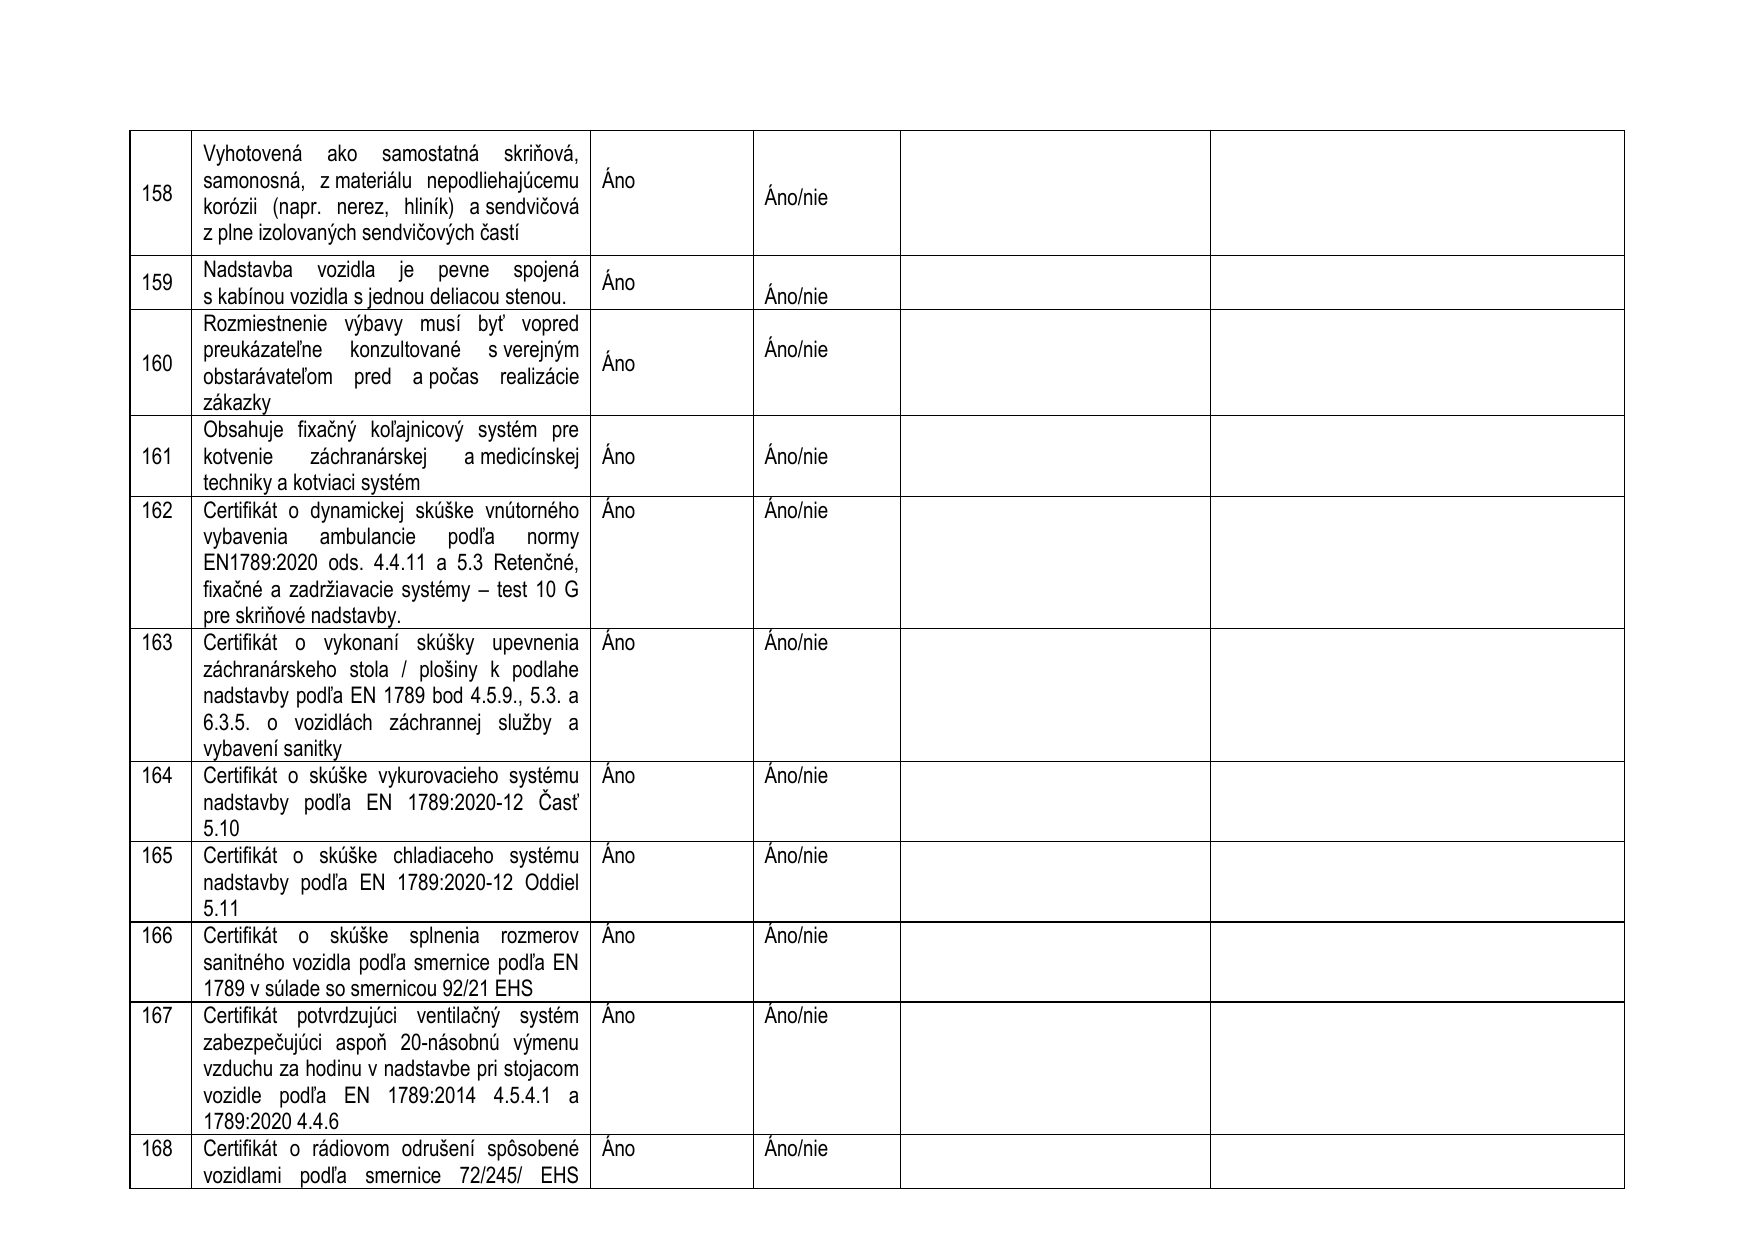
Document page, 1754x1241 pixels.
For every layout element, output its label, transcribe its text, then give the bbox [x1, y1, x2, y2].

table_cell [1211, 762, 1624, 841]
table_cell Áno [591, 416, 753, 496]
table_cell Áno [591, 923, 753, 1001]
table_cell 165 [131, 842, 191, 921]
table_cell [1211, 131, 1624, 255]
table_cell Áno [591, 629, 753, 761]
table_cell Certifikát o dynamickej skúške vnútorného vybavenia ambulancie podľa normy EN1789:2020 ods. 4.4.11 a 5.3 Retenčné, fixačné a zadržiavacie systémy – test 10 G pre skriňové nadstavby. [192, 497, 590, 628]
table_cell Áno/nie [754, 762, 900, 841]
table_cell 163 [131, 629, 191, 761]
table_cell [901, 497, 1210, 628]
table_cell [901, 131, 1210, 255]
table_cell 164 [131, 762, 191, 841]
table_cell [1211, 923, 1624, 1001]
table_cell Áno/nie [754, 842, 900, 921]
table_cell Rozmiestnenie výbavy musí byť vopred preukázateľne konzultované s verejným obstarávateľom pred a počas realizácie zákazky [192, 310, 590, 415]
table_cell [1211, 310, 1624, 415]
table_cell 160 [131, 310, 191, 415]
table_cell Áno [591, 131, 753, 255]
table_cell [901, 310, 1210, 415]
table_cell Vyhotovená ako samostatná skriňová, samonosná, z materiálu nepodliehajúcemu korózii (napr. nerez, hliník) a sendvičová z plne izolovaných sendvičových častí [192, 131, 590, 255]
table_cell [1211, 256, 1624, 309]
table_cell 161 [131, 416, 191, 496]
table_cell [901, 416, 1210, 496]
table_cell [901, 1003, 1210, 1134]
table_cell [901, 762, 1210, 841]
table_cell [1211, 416, 1624, 496]
table_cell 159 [131, 256, 191, 309]
table_cell Áno [591, 256, 753, 309]
table_cell 166 [131, 923, 191, 1001]
table_cell Áno [591, 497, 753, 628]
table_cell [901, 842, 1210, 921]
table_cell Áno/nie [754, 416, 900, 496]
table_cell Nadstavba vozidla je pevne spojená s kabínou vozidla s jednou deliacou stenou. [192, 256, 590, 309]
table_cell Áno/nie [754, 310, 900, 415]
table_cell [901, 629, 1210, 761]
table_cell Áno [591, 310, 753, 415]
table_cell Áno/nie [754, 497, 900, 628]
table_cell 158 [131, 131, 191, 255]
table_cell [1211, 497, 1624, 628]
table_cell [901, 1135, 1210, 1188]
table_cell [1211, 1135, 1624, 1188]
table_cell 167 [131, 1003, 191, 1134]
table_cell [1211, 629, 1624, 761]
table_cell [1211, 842, 1624, 921]
table_cell Áno/nie [754, 1135, 900, 1188]
table_cell Áno [591, 1003, 753, 1134]
table_cell [901, 923, 1210, 1001]
table_cell Áno/nie [754, 1003, 900, 1134]
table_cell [192, 1135, 590, 1188]
table_cell Certifikát o skúške splnenia rozmerov sanitného vozidla podľa smernice podľa EN 1789 v súlade so smernicou 92/21 EHS [192, 923, 590, 1001]
table_cell Certifikát o skúške vykurovacieho systému nadstavby podľa EN 1789:2020-12 Časť 5.10 [192, 762, 590, 841]
table_cell Áno/nie [754, 131, 900, 255]
table_cell Obsahuje fixačný koľajnicový systém pre kotvenie záchranárskej a medicínskej techniky a kotviaci systém [192, 416, 590, 496]
table_cell Áno [591, 1135, 753, 1188]
table_cell Certifikát potvrdzujúci ventilačný systém zabezpečujúci aspoň 20-násobnú výmenu vzduchu za hodinu v nadstavbe pri stojacom vozidle podľa EN 1789:2014 4.5.4.1 a 1789:2020 4.4.6 [192, 1003, 590, 1134]
table_cell Áno/nie [754, 923, 900, 1001]
table_cell Áno/nie [754, 629, 900, 761]
table_cell Certifikát o vykonaní skúšky upevnenia záchranárskeho stola / plošiny k podlahe nadstavby podľa EN 1789 bod 4.5.9., 5.3. a 6.3.5. o vozidlách záchrannej služby a vybavení sanitky [192, 629, 590, 761]
table_cell [901, 256, 1210, 309]
table_cell Áno/nie [754, 256, 900, 309]
table_cell Áno [591, 762, 753, 841]
table_cell [1211, 1003, 1624, 1134]
table_cell Certifikát o skúške chladiaceho systému nadstavby podľa EN 1789:2020-12 Oddiel 5.11 [192, 842, 590, 921]
table_cell 162 [131, 497, 191, 628]
table_cell Áno [591, 842, 753, 921]
table_cell 168 [131, 1135, 191, 1188]
